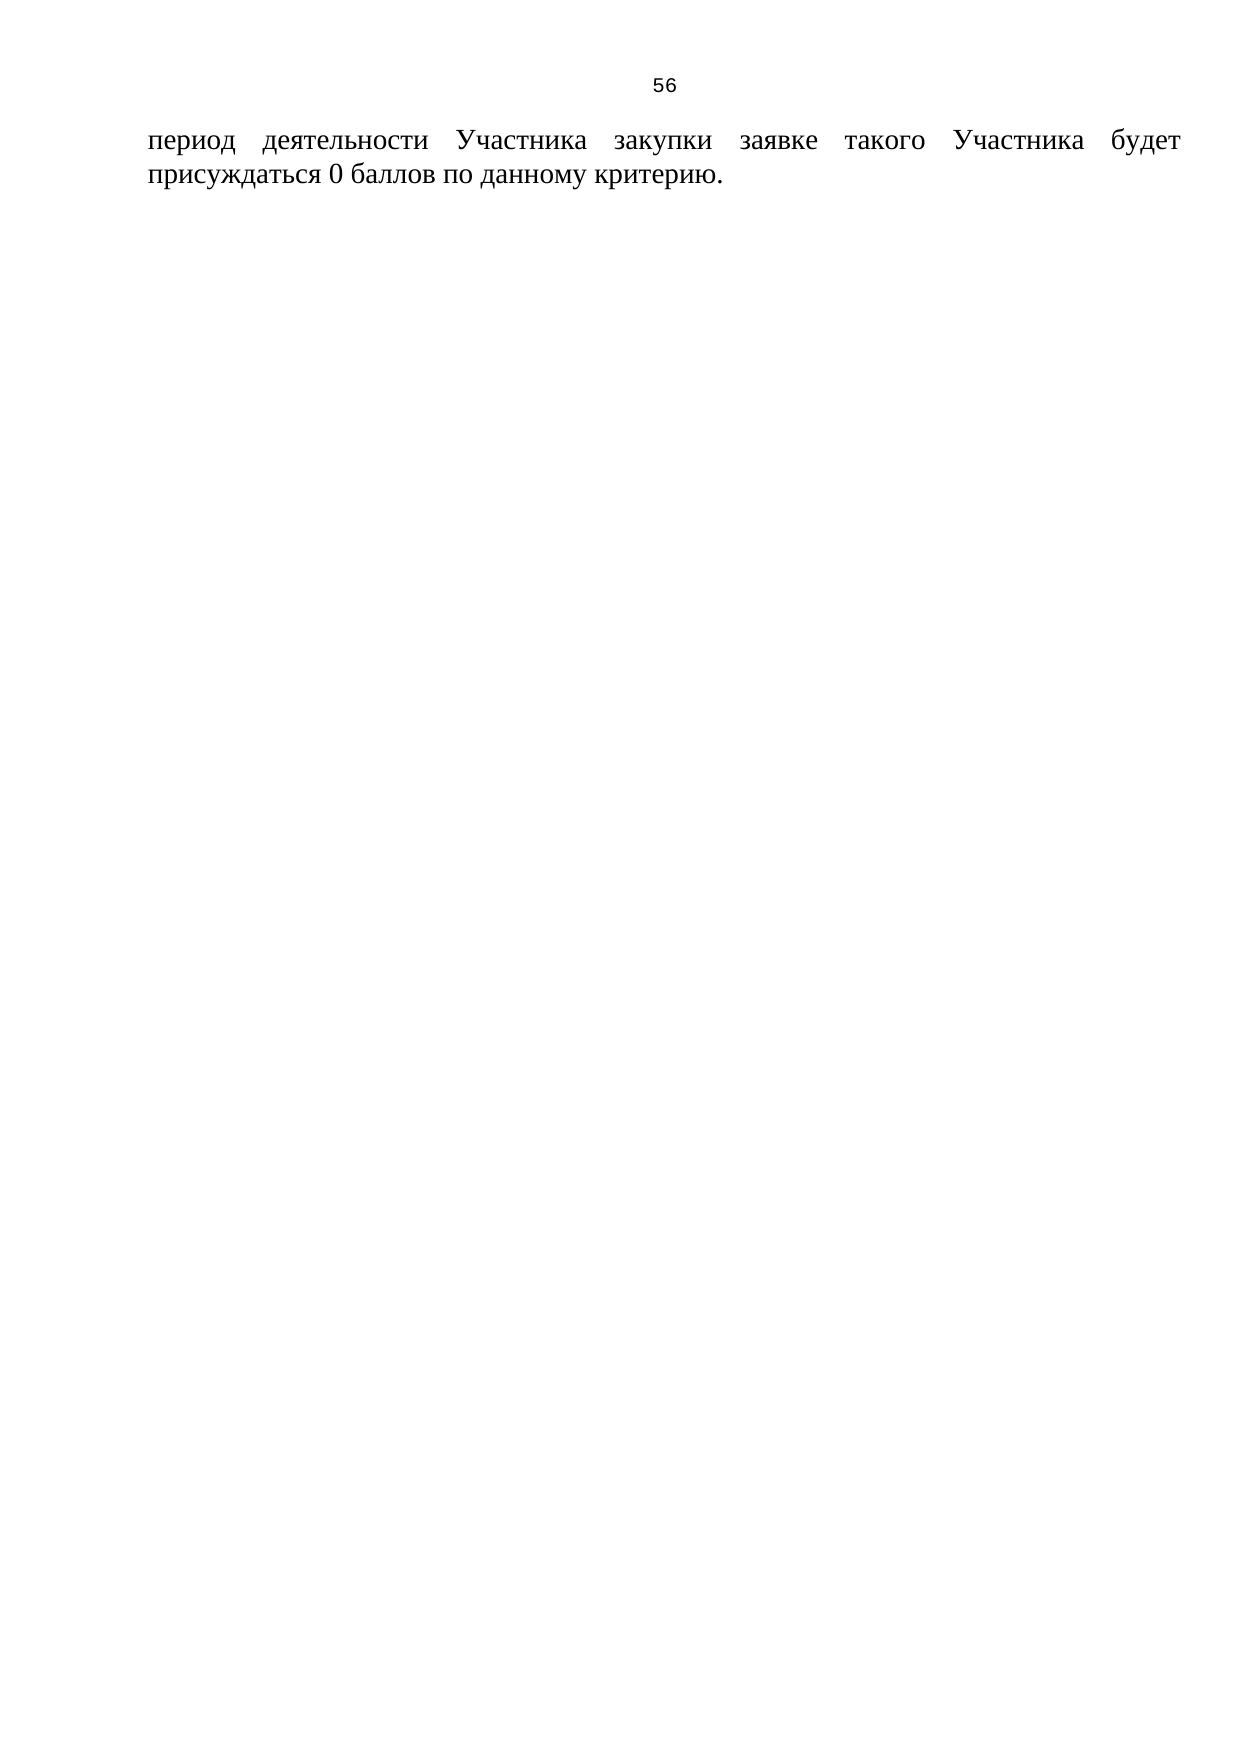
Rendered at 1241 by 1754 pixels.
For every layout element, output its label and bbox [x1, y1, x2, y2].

text [148, 122, 1181, 189]
